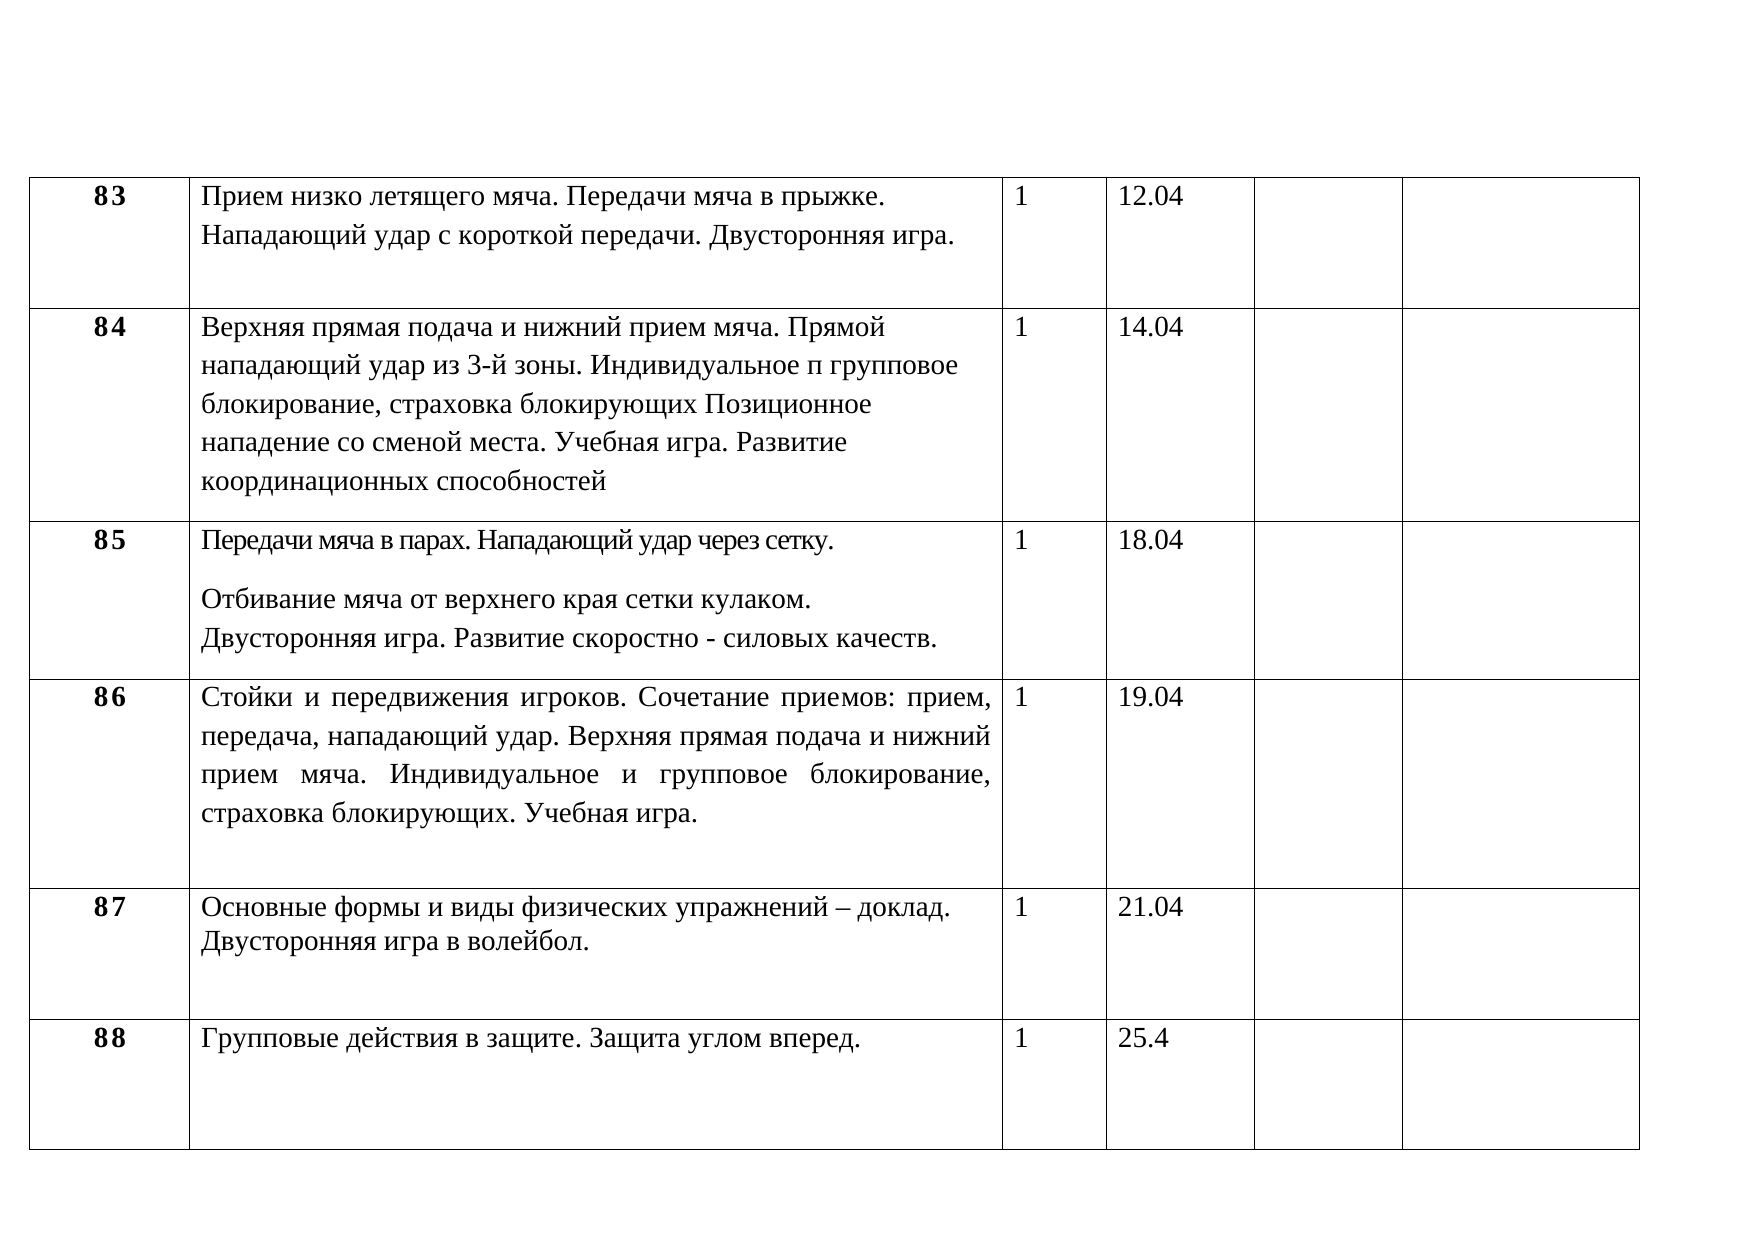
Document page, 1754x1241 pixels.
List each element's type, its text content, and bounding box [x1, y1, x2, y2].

table_cell 1 [1003, 1020, 1106, 1149]
table_cell Основные формы и виды физических упражнений – доклад. Двусторонняя игра в волейбол. [190, 889, 1002, 1019]
table_cell Стойки и передвижения игроков. Сочетание приемов: прием, передача, нападающий удар. Верхняя прямая подача и нижний прием мяча. Индивидуальное и групповое блокирование, страховка блокирующих. Учебная игра. [190, 680, 1002, 888]
table_cell 25.4 [1107, 1020, 1254, 1149]
table_cell Верхняя прямая подача и нижний прием мяча. Прямой нападающий удар из 3-й зоны. Индивидуальное п групповое блокирование, страховка блокирующих Позиционное нападение со сменой места. Учебная игра. Развитие координационных способностей [190, 309, 1002, 521]
table_cell [1255, 522, 1402, 678]
table_cell [1403, 680, 1639, 888]
table_cell 85 [30, 522, 189, 678]
table_cell Передачи мяча в парах. Нападающий удар через сетку. Отбивание мяча от верхнего края сетки кулаком. Двусторонняя игра. Развитие скоростно - силовых качеств. [190, 522, 1002, 678]
table_cell [1255, 178, 1402, 308]
table_cell 83 [30, 178, 189, 308]
table_cell 18.04 [1107, 522, 1254, 678]
table_cell Прием низко летящего мяча. Передачи мяча в прыжке. Нападающий удар с короткой передачи. Двусторонняя игра. [190, 178, 1002, 308]
table_cell [1403, 309, 1639, 521]
table_cell 21.04 [1107, 889, 1254, 1019]
table_cell 1 [1003, 680, 1106, 888]
table_cell 1 [1003, 889, 1106, 1019]
table_cell 1 [1003, 309, 1106, 521]
table_cell [1403, 1020, 1639, 1149]
table_cell 88 [30, 1020, 189, 1149]
table_cell 19.04 [1107, 680, 1254, 888]
table_cell [1403, 889, 1639, 1019]
table_cell 84 [30, 309, 189, 521]
table_cell Групповые действия в защите. Защита углом вперед. [190, 1020, 1002, 1149]
table_cell 86 [30, 680, 189, 888]
table_cell [1255, 1020, 1402, 1149]
table_cell 87 [30, 889, 189, 1019]
table_cell [1255, 680, 1402, 888]
table_cell 12.04 [1107, 178, 1254, 308]
table_cell [1403, 178, 1639, 308]
table_cell [1255, 309, 1402, 521]
table_cell [1255, 889, 1402, 1019]
table_cell [1403, 522, 1639, 678]
table_cell 1 [1003, 522, 1106, 678]
table_cell 14.04 [1107, 309, 1254, 521]
table_cell 1 [1003, 178, 1106, 308]
